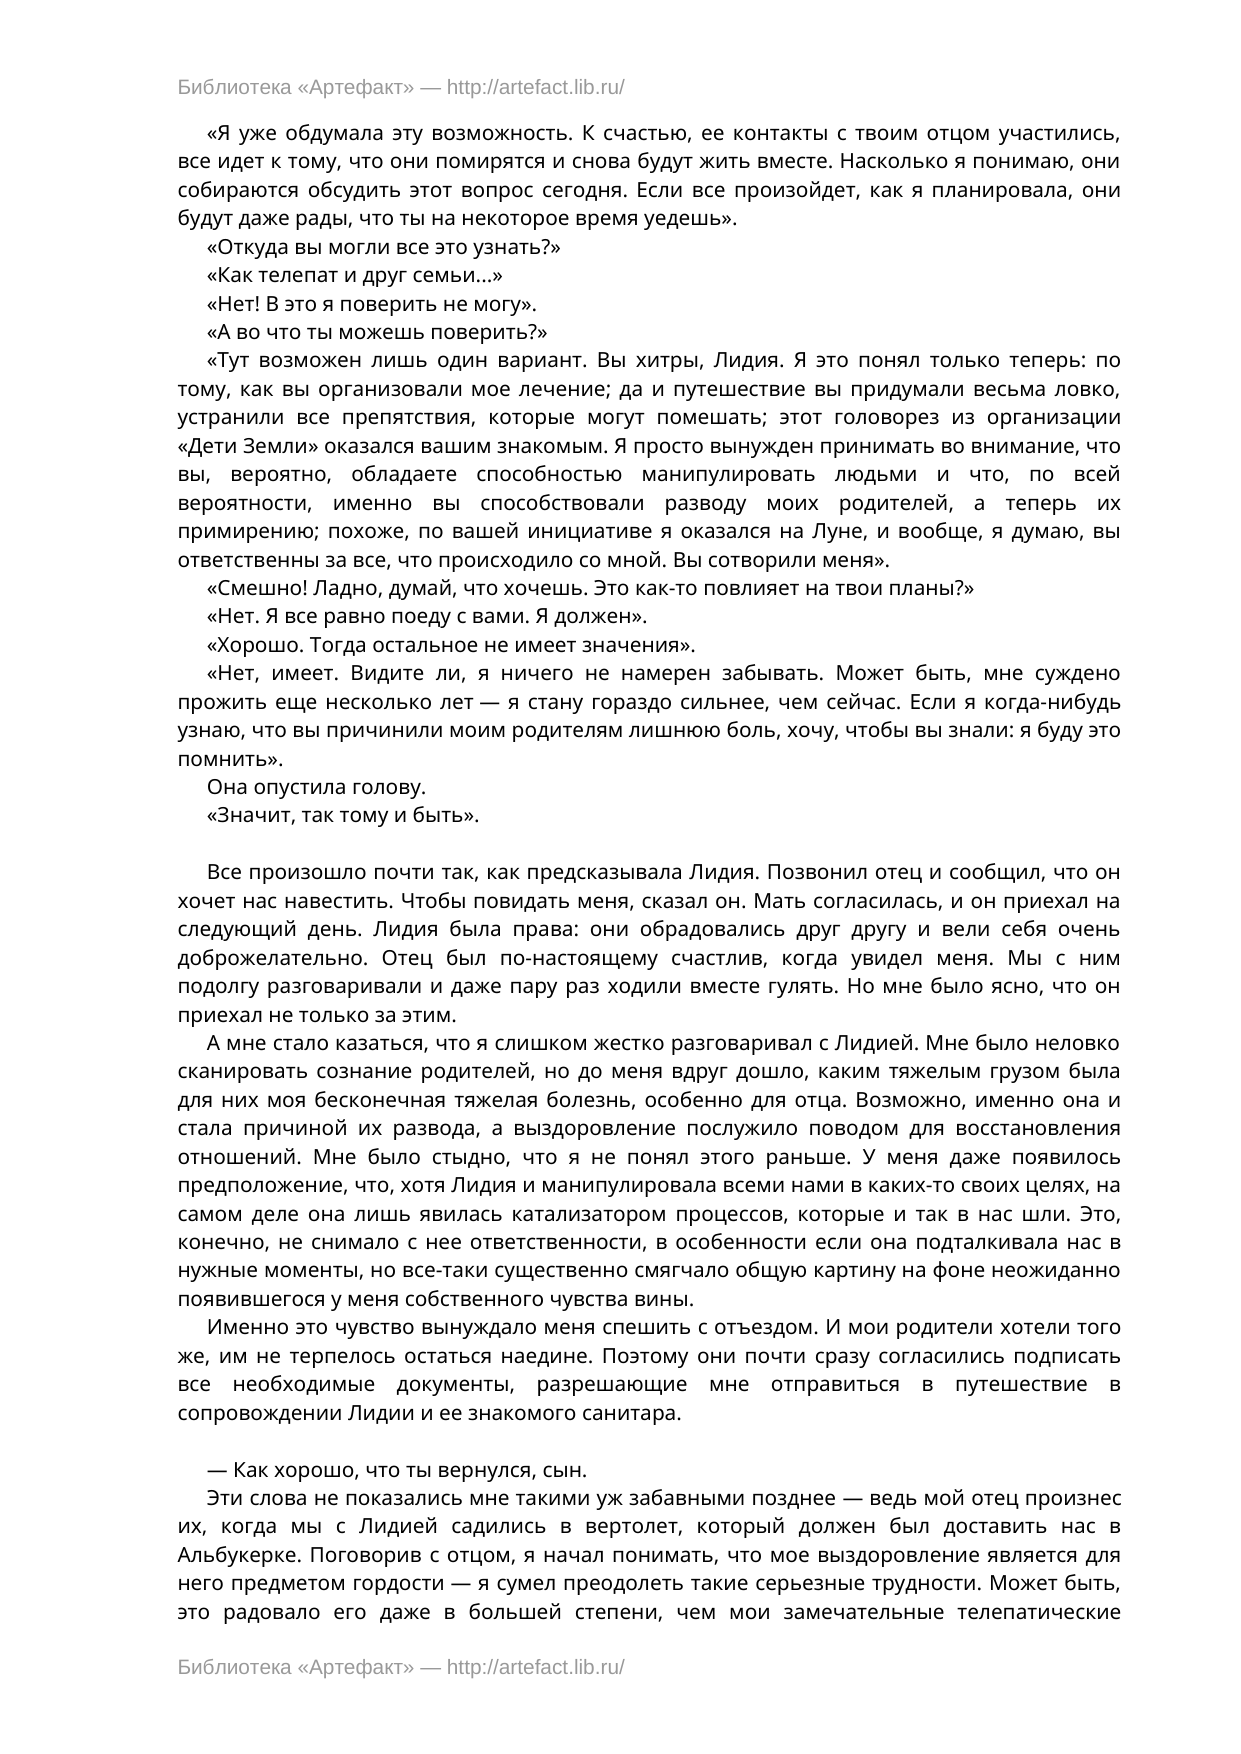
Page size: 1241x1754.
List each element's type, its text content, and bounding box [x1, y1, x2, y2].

text — Как хорошо, что ты вернулся, сын. [177, 1455, 1122, 1483]
text «Нет, имеет. Видите ли, я ничего не намерен забывать. Может быть, мне суждено прожить еще несколько лет — я стану гораздо сильнее, чем сейчас. Если я когда-нибудь узнаю, что вы причинили моим родителям лишнюю боль, хочу, чтобы вы знали: я буду это помнить». [177, 658, 1122, 772]
text Она опустила голову. [177, 772, 1122, 801]
text «Хорошо. Тогда остальное не имеет значения». [177, 630, 1122, 658]
text «Смешно! Ладно, думай, что хочешь. Это как-то повлияет на твои планы?» [177, 573, 1122, 602]
text «Нет. Я все равно поеду с вами. Я должен». [177, 602, 1122, 630]
text «Тут возможен лишь один вариант. Вы хитры, Лидия. Я это понял только теперь: по тому, как вы организовали мое лечение; да и путешествие вы придумали весьма ловко, устранили все препятствия, которые могут помешать; этот головорез из организации «Дети Земли» оказался вашим знакомым. Я просто вынужден принимать во внимание, что вы, вероятно, обладаете способностью манипулировать людьми и что, по всей вероятности, именно вы способствовали разводу моих родителей, а теперь их примирению; похоже, по вашей инициативе я оказался на Луне, и вообще, я думаю, вы ответственны за все, что происходило со мной. Вы сотворили меня». [177, 346, 1122, 573]
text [177, 1483, 1122, 1625]
text Именно это чувство вынуждало меня спешить с отъездом. И мои родители хотели того же, им не терпелось остаться наедине. Поэтому они почти сразу согласились подписать все необходимые документы, разрешающие мне отправиться в путешествие в сопровождении Лидии и ее знакомого санитара. [177, 1312, 1122, 1426]
text «А во что ты можешь поверить?» [177, 317, 1122, 346]
text Все произошло почти так, как предсказывала Лидия. Позвонил отец и сообщил, что он хочет нас навестить. Чтобы повидать меня, сказал он. Мать согласилась, и он приехал на следующий день. Лидия была права: они обрадовались друг другу и вели себя очень доброжелательно. Отец был по-настоящему счастлив, когда увидел меня. Мы с ним подолгу разговаривали и даже пару раз ходили вместе гулять. Но мне было ясно, что он приехал не только за этим. [177, 857, 1122, 1028]
text «Откуда вы могли все это узнать?» [177, 232, 1122, 260]
text «Нет! В это я поверить не могу». [177, 289, 1122, 317]
text «Как телепат и друг семьи...» [177, 260, 1122, 289]
text «Я уже обдумала эту возможность. К счастью, ее контакты с твоим отцом участились, все идет к тому, что они помирятся и снова будут жить вместе. Насколько я понимаю, они собираются обсудить этот вопрос сегодня. Если все произойдет, как я планировала, они будут даже рады, что ты на некоторое время уедешь». [177, 118, 1122, 232]
text «Значит, так тому и быть». [177, 801, 1122, 829]
text А мне стало казаться, что я слишком жестко разговаривал с Лидией. Мне было неловко сканировать сознание родителей, но до меня вдруг дошло, каким тяжелым грузом была для них моя бесконечная тяжелая болезнь, особенно для отца. Возможно, именно она и стала причиной их развода, а выздоровление послужило поводом для восстановления отношений. Мне было стыдно, что я не понял этого раньше. У меня даже появилось предположение, что, хотя Лидия и манипулировала всеми нами в каких-то своих целях, на самом деле она лишь явилась катализатором процессов, которые и так в нас шли. Это, конечно, не снимало с нее ответственности, в особенности если она подталкивала нас в нужные моменты, но все-таки существенно смягчало общую картину на фоне неожиданно появившегося у меня собственного чувства вины. [177, 1028, 1122, 1312]
